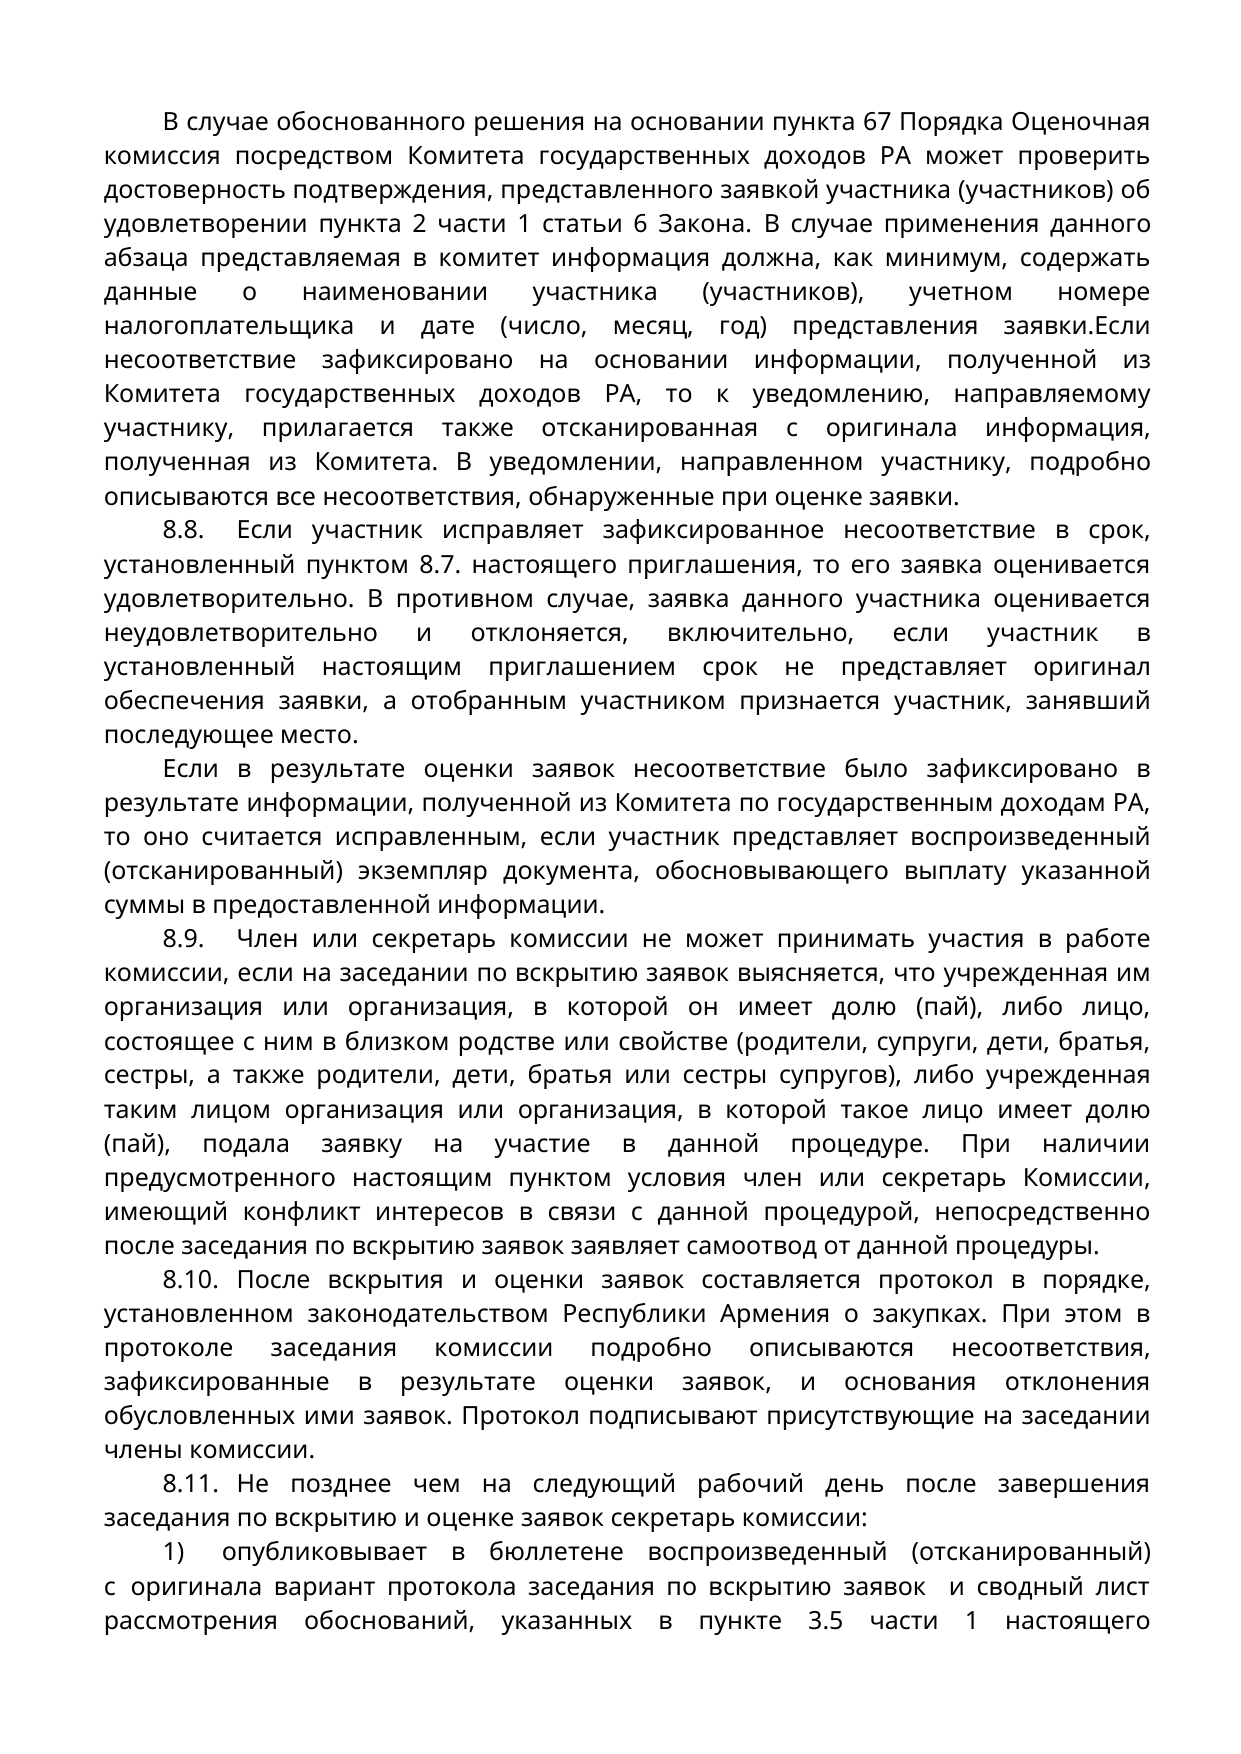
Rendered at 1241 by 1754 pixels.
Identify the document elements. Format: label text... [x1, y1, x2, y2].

text 8.11. Не позднее чем на следующий рабочий день после завершения заседания по вскрытию и оценке заявок секретарь комиссии: [103, 1466, 1152, 1534]
text 8.10. После вскрытия и оценки заявок составляется протокол в порядке, установленном законодательством Республики Армения о закупках. При этом в протоколе заседания комиссии подробно описываются несоответствия, зафиксированные в результате оценки заявок, и основания отклонения обусловленных ими заявок. Протокол подписывают присутствующие на заседании члены комиссии. [103, 1262, 1152, 1466]
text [103, 1534, 1152, 1636]
text 8.8. Если участник исправляет зафиксированное несоответствие в срок, установленный пунктом 8.7. настоящего приглашения, то его заявка оценивается удовлетворительно. В противном случае, заявка данного участника оценивается неудовлетворительно и отклоняется, включительно, если участник в установленный настоящим приглашением срок не представляет оригинал обеспечения заявки, а отобранным участником признается участник, занявший последующее место. [103, 512, 1152, 751]
text Если в результате оценки заявок несоответствие было зафиксировано в результате информации, полученной из Комитета по государственным доходам РА, то оно считается исправленным, если участник представляет воспроизведенный (отсканированный) экземпляр документа, обосновывающего выплату указанной суммы в предоставленной информации. [103, 751, 1152, 921]
text 8.9. Член или секретарь комиссии не может принимать участия в работе комиссии, если на заседании по вскрытию заявок выясняется, что учрежденная им организация или организация, в которой он имеет долю (пай), либо лицо, состоящее с ним в близком родстве или свойстве (родители, супруги, дети, братья, сестры, а также родители, дети, братья или сестры супругов), либо учрежденная таким лицом организация или организация, в которой такое лицо имеет долю (пай), подала заявку на участие в данной процедуре. При наличии предусмотренного настоящим пунктом условия член или секретарь Комиссии, имеющий конфликт интересов в связи с данной процедурой, непосредственно после заседания по вскрытию заявок заявляет самоотвод от данной процедуры. [103, 921, 1152, 1262]
text В случае обоснованного решения на основании пункта 67 Порядка Оценочная комиссия посредством Комитета государственных доходов РА может проверить достоверность подтверждения, представленного заявкой участника (участников) об удовлетворении пункта 2 части 1 статьи 6 Закона. В случае применения данного абзаца представляемая в комитет информация должна, как минимум, содержать данные о наименовании участника (участников), учетном номере налогоплательщика и дате (число, месяц, год) представления заявки.Если несоответствие зафиксировано на основании информации, полученной из Комитета государственных доходов РА, то к уведомлению, направляемому участнику, прилагается также отсканированная с оригинала информация, полученная из Комитета. В уведомлении, направленном участнику, подробно описываются все несоответствия, обнаруженные при оценке заявки. [103, 103, 1152, 512]
